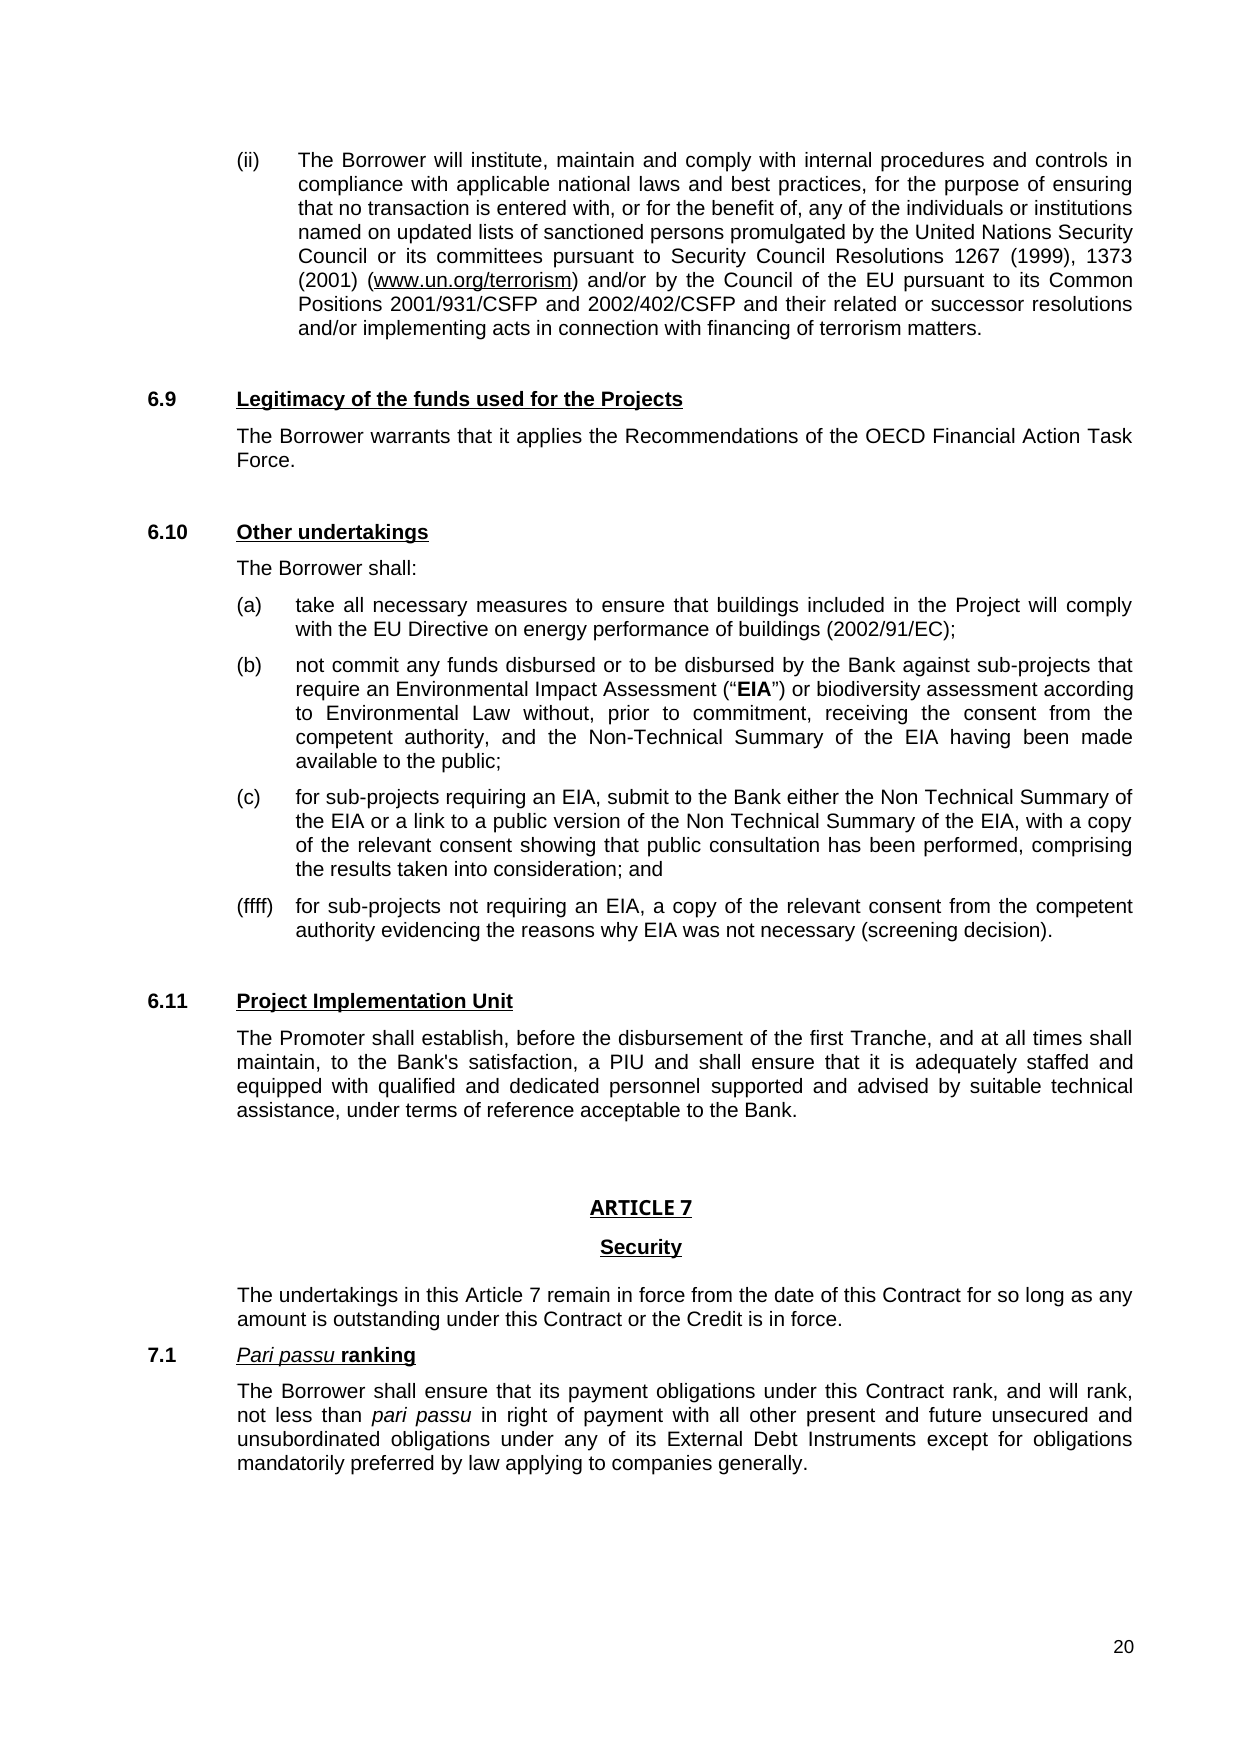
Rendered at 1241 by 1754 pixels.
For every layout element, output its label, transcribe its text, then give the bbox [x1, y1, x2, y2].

title Security [148, 1234, 1134, 1258]
text (a) take all necessary measures to ensure that buildings included in the Project will comply with the EU Directive on energy performance of buildings (2002/91/EC); [236, 592, 1134, 640]
text The undertakings in this Article 7 remain in force from the date of this Contract for so long as any amount is outstanding under this Contract or the Credit is in force. [237, 1282, 1134, 1330]
list for sub-projects not requiring an EIA, a copy of the relevant consent from the competent authority evidencing the reasons why EIA was not necessary (screening decision). [236, 893, 1134, 941]
text (c) for sub-projects requiring an EIA, submit to the Bank either the Non Technical Summary of the EIA or a link to a public version of the Non Technical Summary of the EIA, with a copy of the relevant consent showing that public consultation has been performed, comprising the results taken into consideration; and [236, 785, 1134, 881]
text The Borrower shall ensure that its payment obligations under this Contract rank, and will rank, not less than pari passu in right of payment with all other present and future unsecured and unsubordinated obligations under any of its External Debt Instruments except for obligations mandatorily preferred by law applying to companies generally. [237, 1379, 1134, 1475]
subtitle Legitimacy of the funds used for the Projects [147, 387, 1134, 411]
subtitle Other undertakings [147, 519, 1134, 543]
subtitle Pari passu ranking [147, 1343, 1134, 1367]
text (b) not commit any funds disbursed or to be disbursed by the Bank against sub-projects that require an Environmental Impact Assessment (“EIA”) or biodiversity assessment according to Environmental Law without, prior to commitment, receiving the consent from the competent authority, and the Non-Technical Summary of the EIA having been made available to the public; [236, 653, 1134, 773]
text The Borrower warrants that it applies the Recommendations of the OECD Financial Action Task Force. [236, 424, 1134, 472]
text The Promoter shall establish, before the disbursement of the first Tranche, and at all times shall maintain, to the Bank's satisfaction, a PIU and shall ensure that it is adequately staffed and equipped with qualified and dedicated personnel supported and advised by suitable technical assistance, under terms of reference acceptable to the Bank. [236, 1026, 1134, 1122]
subtitle Project Implementation Unit [147, 989, 1134, 1013]
text The Borrower shall: [236, 556, 1134, 580]
text (ii) The Borrower will institute, maintain and comply with internal procedures and controls in compliance with applicable national laws and best practices, for the purpose of ensuring that no transaction is entered with, or for the benefit of, any of the individuals or institutions named on updated lists of sanctioned persons promulgated by the United Nations Security Council or its committees pursuant to Security Council Resolutions 1267 (1999), 1373 (2001) (www.un.org/terrorism) and/or by the Council of the EU pursuant to its Common Positions 2001/931/CSFP and 2002/402/CSFP and their related or successor resolutions and/or implementing acts in connection with financing of terrorism matters. [236, 148, 1134, 339]
